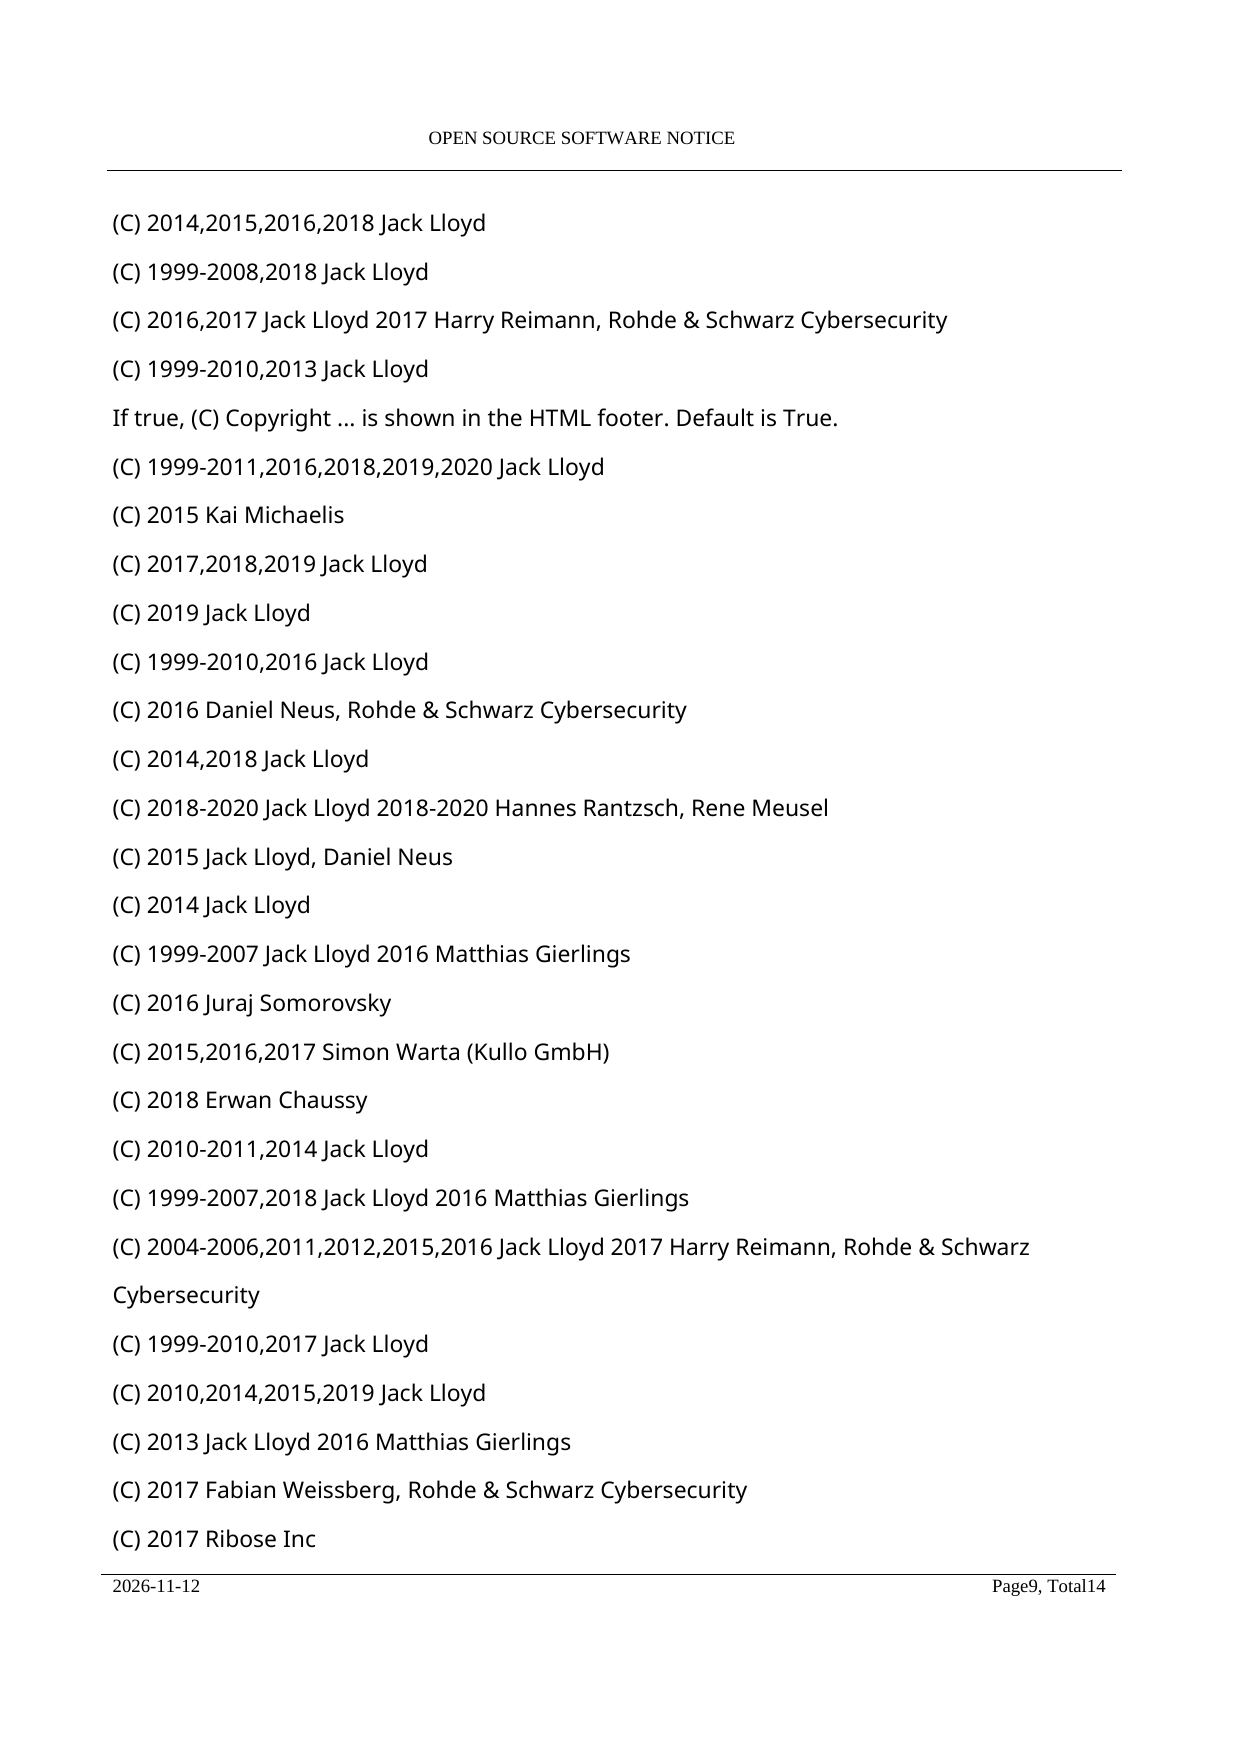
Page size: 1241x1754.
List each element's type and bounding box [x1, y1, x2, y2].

text [112, 206, 1128, 1555]
